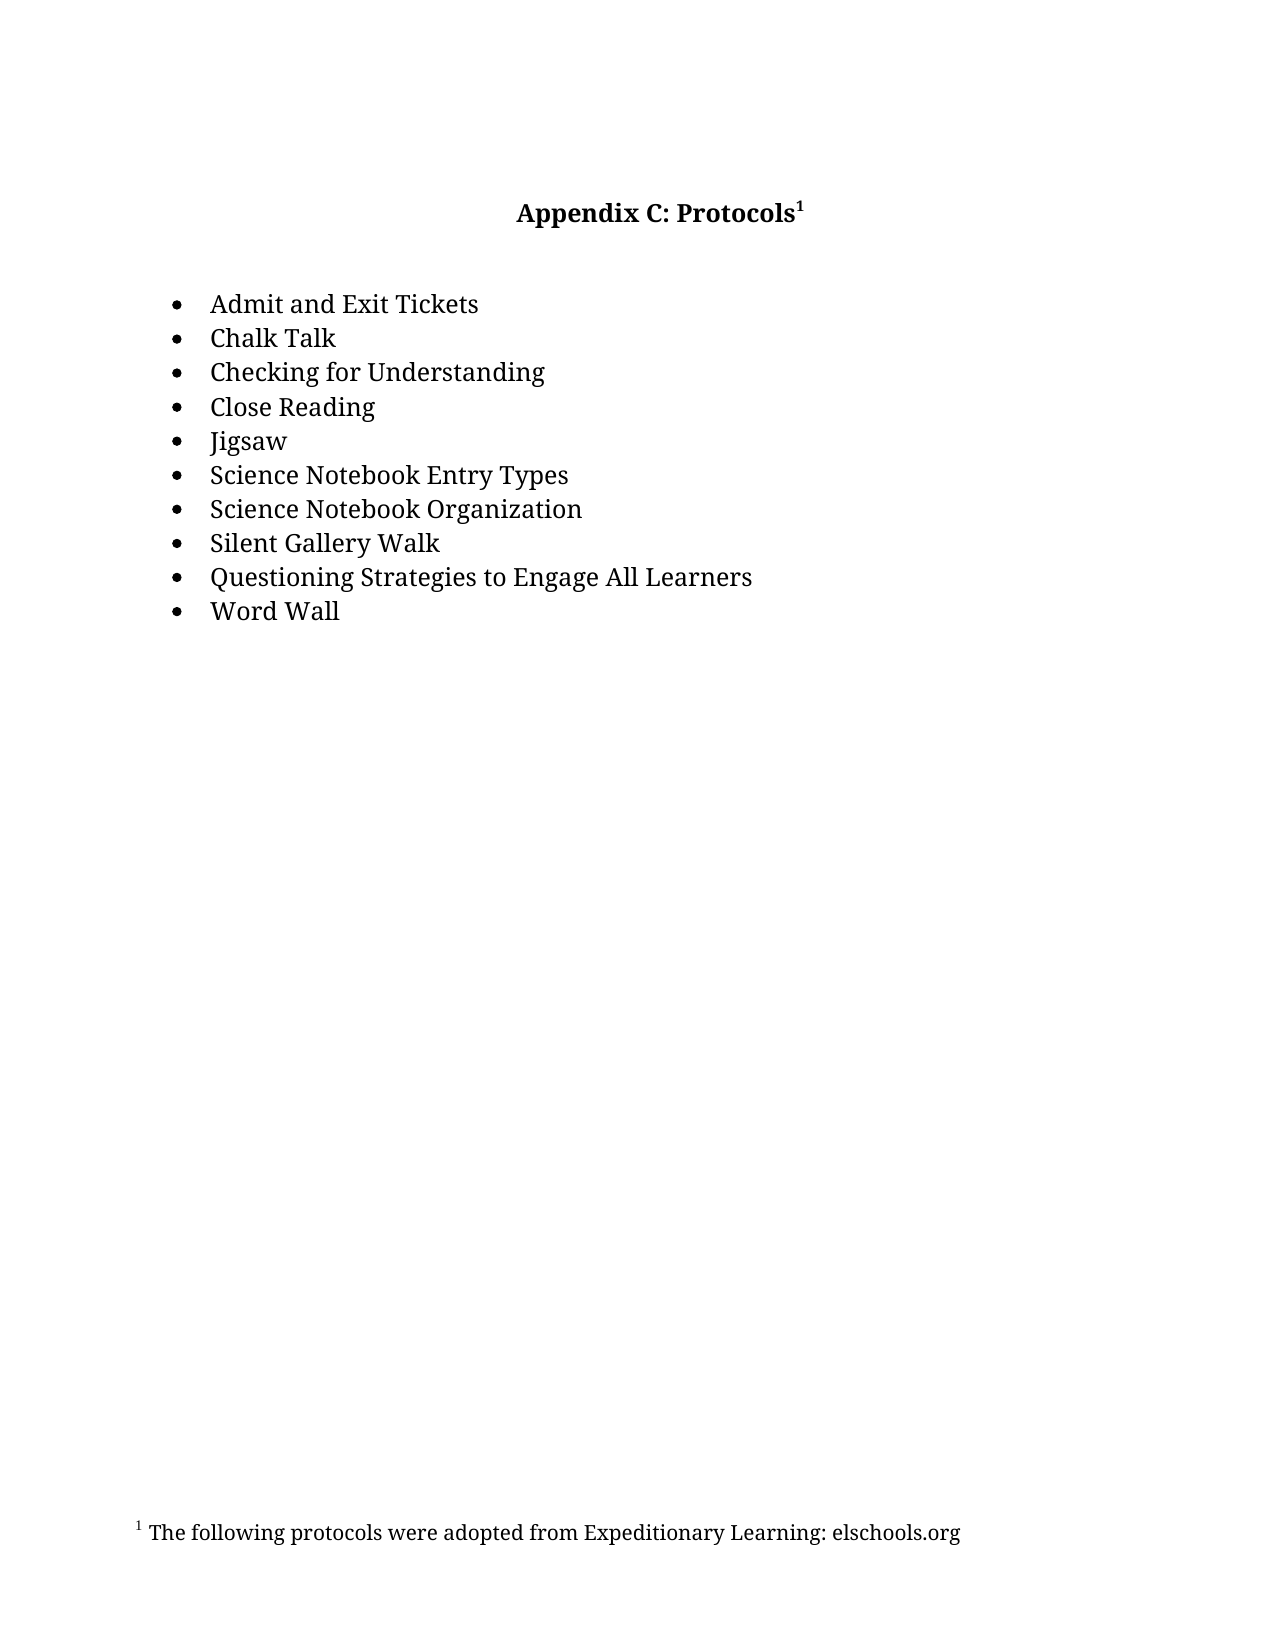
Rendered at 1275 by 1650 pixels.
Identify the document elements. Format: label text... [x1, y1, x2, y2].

list Chalk Talk [172, 321, 1185, 355]
list Silent Gallery Walk [172, 525, 1185, 559]
list Jigsaw [172, 423, 1185, 457]
text Appendix C: Protocols [135, 195, 1185, 229]
list Checking for Understanding [172, 355, 1185, 389]
list Science Notebook Organization [172, 491, 1185, 525]
list Questioning Strategies to Engage All Learners [172, 559, 1185, 593]
list Admit and Exit Tickets [172, 287, 1185, 321]
list Word Wall [172, 593, 1185, 628]
list Close Reading [172, 389, 1185, 423]
list Science Notebook Entry Types [172, 457, 1185, 491]
